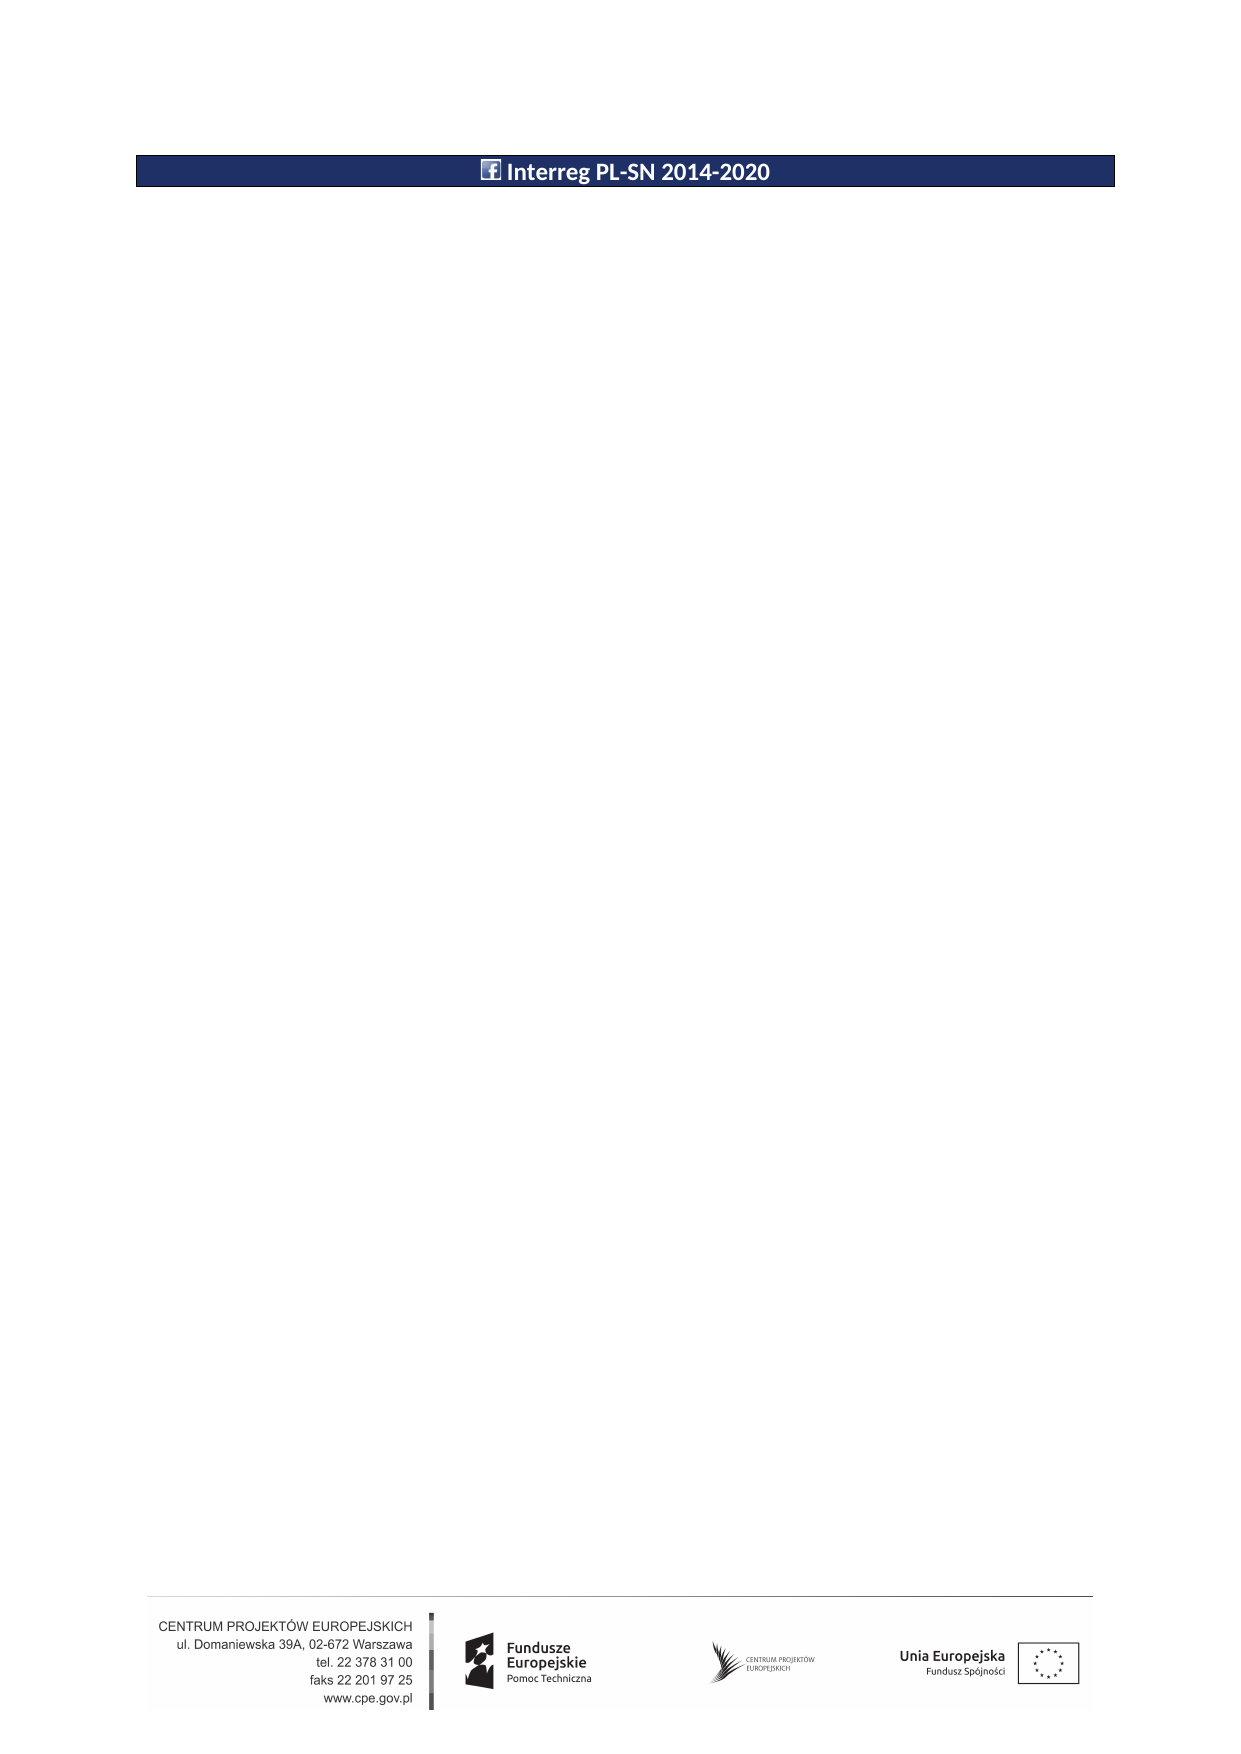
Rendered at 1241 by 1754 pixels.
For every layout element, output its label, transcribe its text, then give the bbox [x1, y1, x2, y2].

picture [480, 159, 502, 180]
picture [147, 1596, 1093, 1710]
